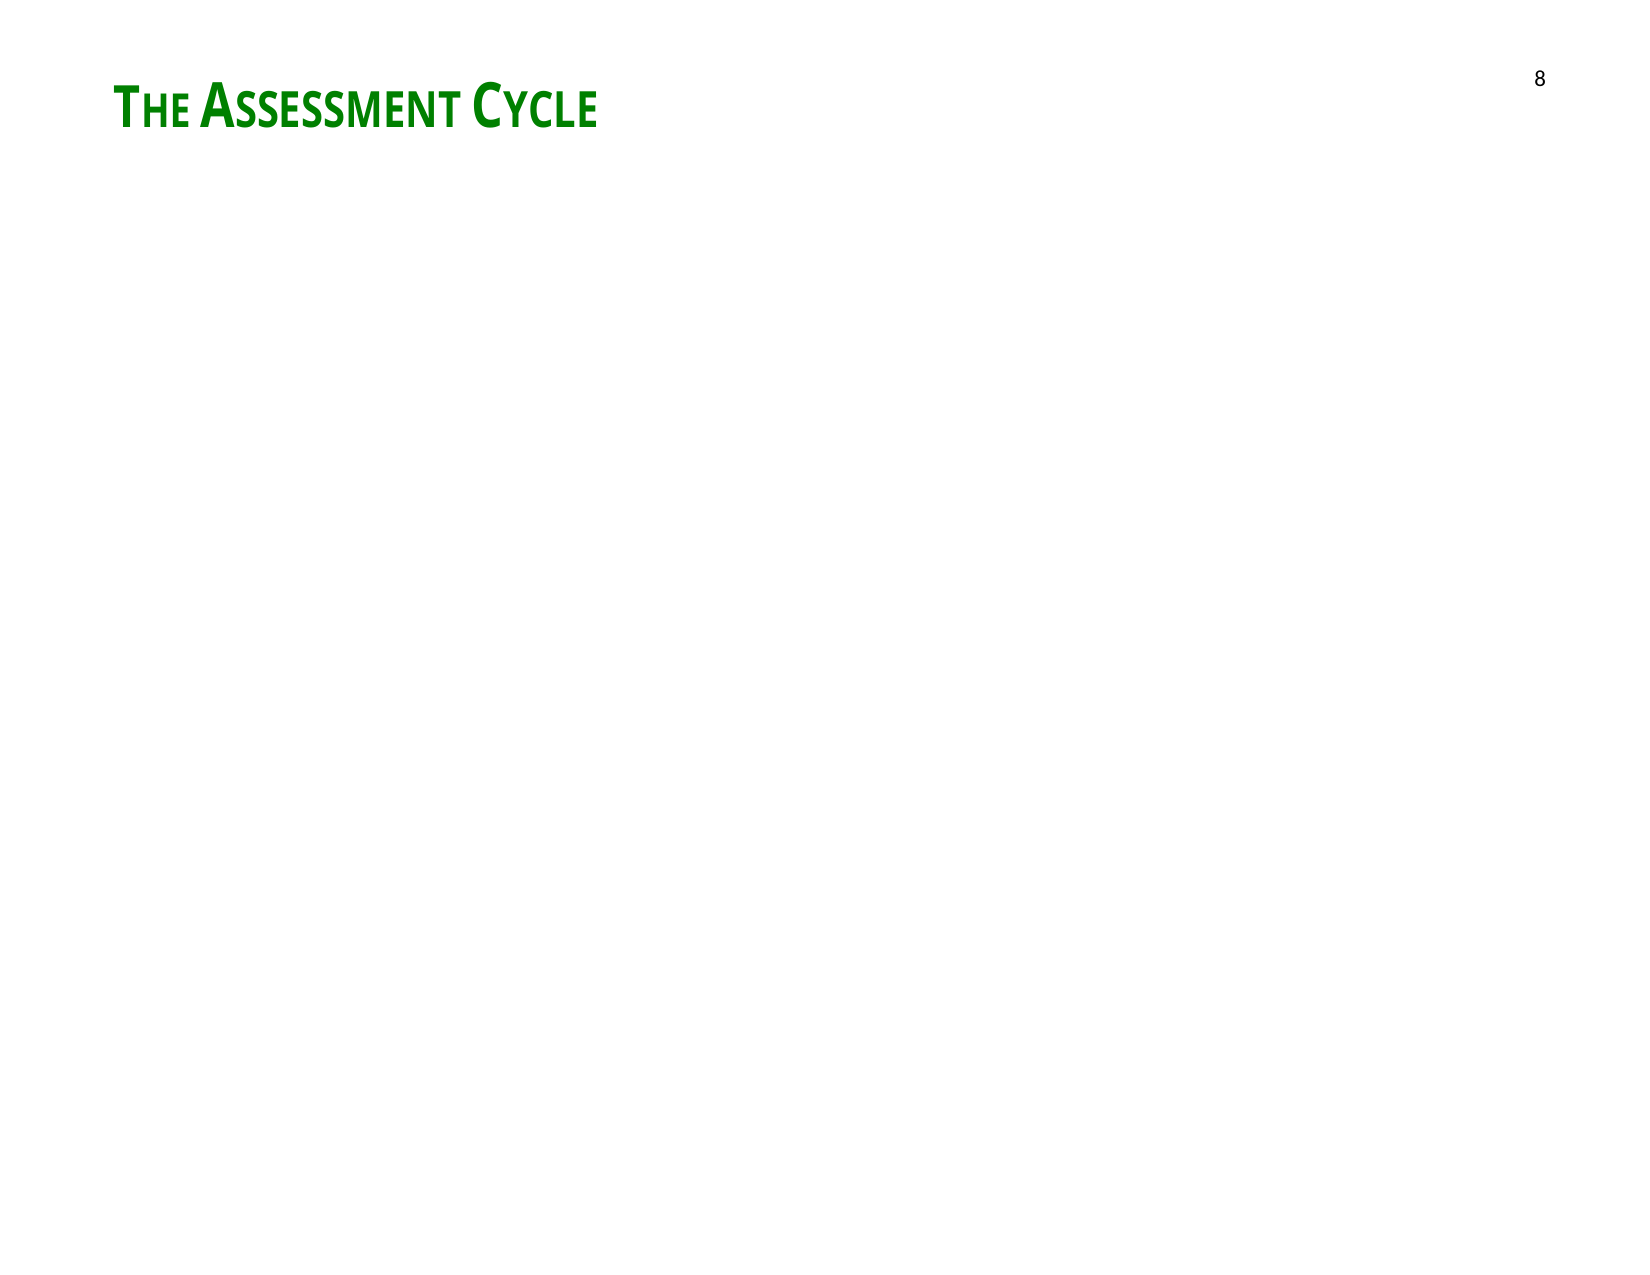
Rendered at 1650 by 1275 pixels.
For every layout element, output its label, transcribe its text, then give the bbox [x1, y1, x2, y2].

text THE ASSESSMENT CYCLE [114, 61, 698, 146]
text 8 [1405, 64, 1546, 92]
